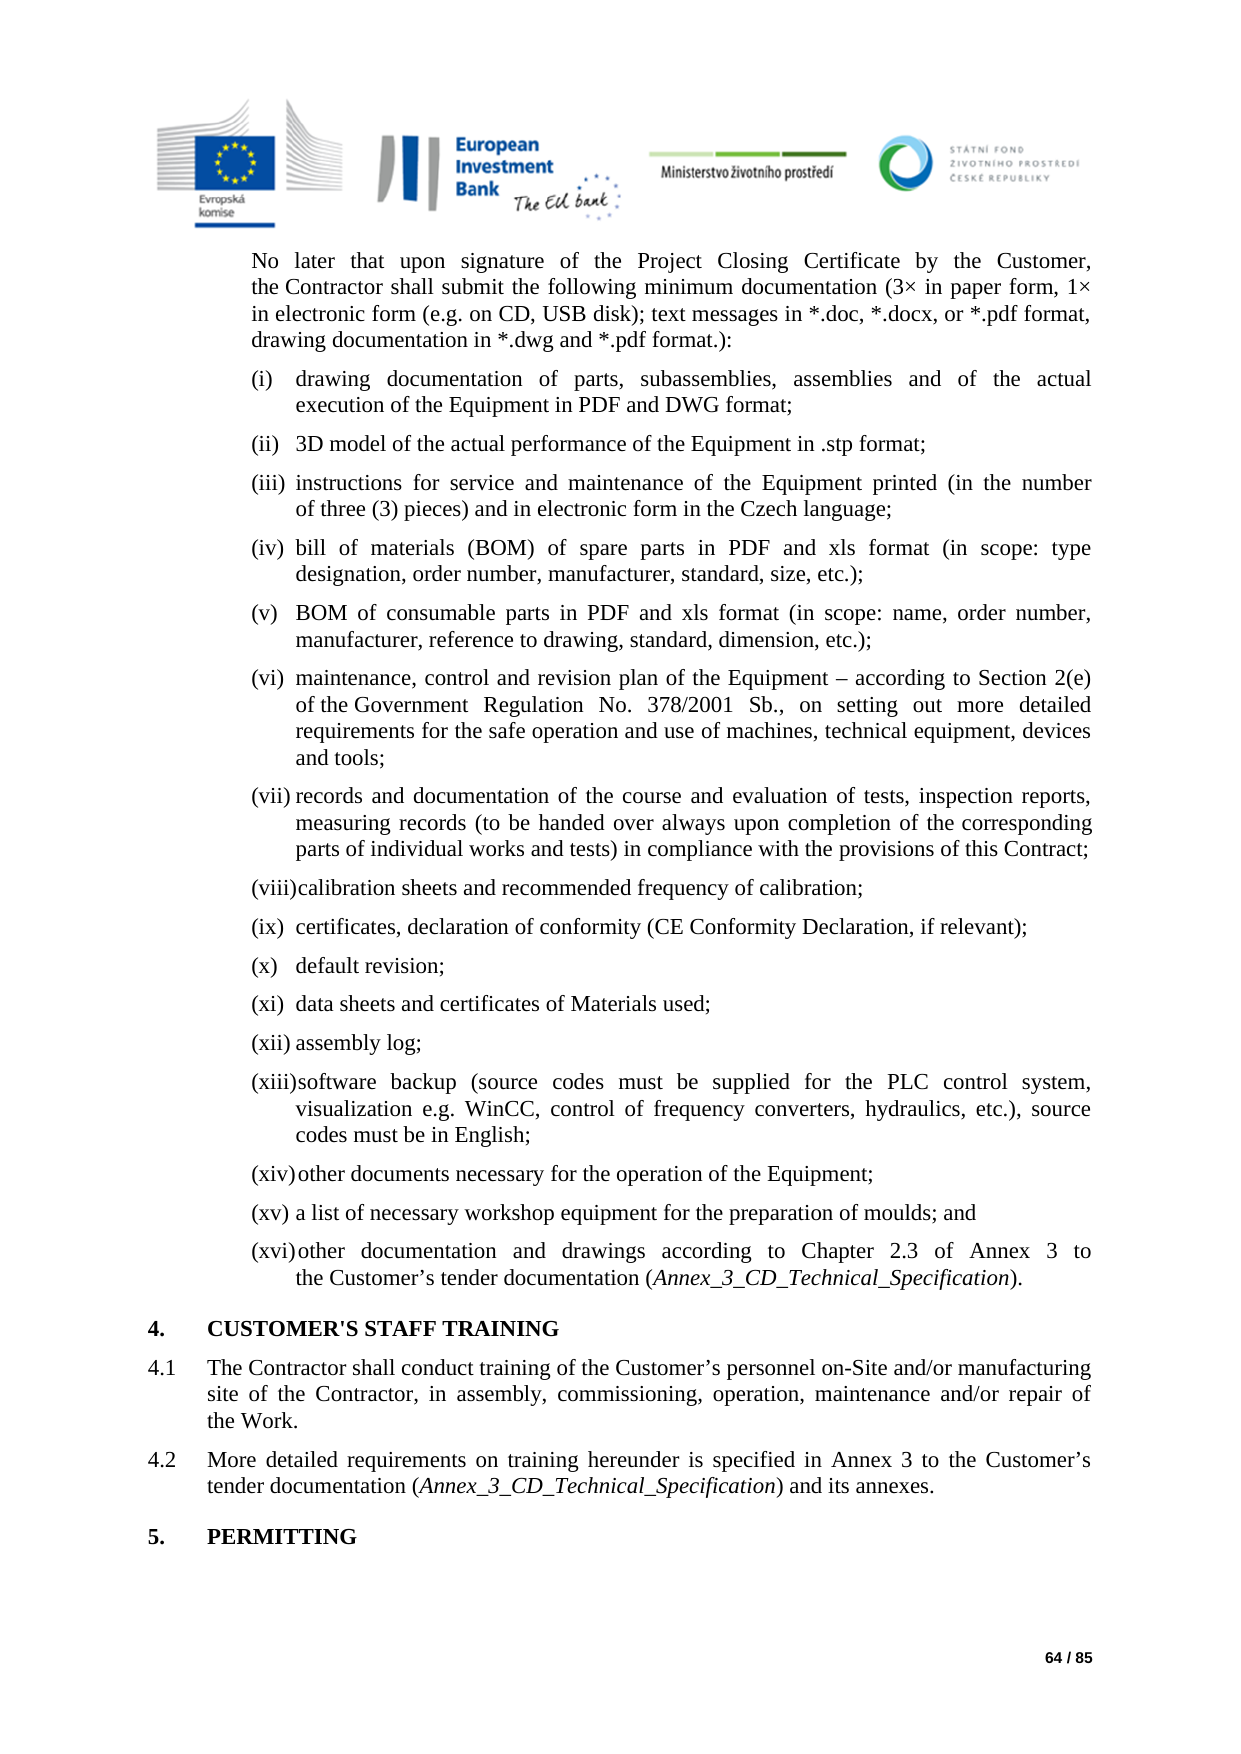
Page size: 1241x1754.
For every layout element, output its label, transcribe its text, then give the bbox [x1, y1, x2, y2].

text The Contractor shall conduct training of the Customer’s personnel on-Site and/or manufacturing site of the Contractor, in assembly, commissioning, operation, maintenance and/or repair of the Work. [148, 1354, 1092, 1433]
picture [147, 87, 1093, 235]
text other documentation and drawings according to Chapter 2.3 of Annex 3 to the Customer’s tender documentation (Annex_3_CD_Technical_Specification). [251, 1237, 1092, 1290]
text bill of materials (BOM) of spare parts in PDF and xls format (in scope: type designation, order number, manufacturer, standard, size, etc.); [251, 534, 1092, 587]
text default revision; [251, 952, 1092, 978]
text records and documentation of the course and evaluation of tests, inspection reports, measuring records (to be handed over always upon completion of the corresponding parts of individual works and tests) in compliance with the provisions of this Contract; [251, 782, 1092, 861]
text No later that upon signature of the Project Closing Certificate by the Customer, the Contractor shall submit the following minimum documentation (3× in paper form, 1× in electronic form (e.g. on CD, USB disk); text messages in *.doc, *.docx, or *.pdf format, drawing documentation in *.dwg and *.pdf format.): [251, 247, 1092, 352]
text certificates, declaration of conformity (CE Conformity Declaration, if relevant); [251, 913, 1092, 939]
text a list of necessary workshop equipment for the preparation of moulds; and [251, 1199, 1092, 1225]
text instructions for service and maintenance of the Equipment printed (in the number of three (3) pieces) and in electronic form in the Czech language; [251, 469, 1092, 522]
text data sheets and certificates of Materials used; [251, 991, 1092, 1017]
text drawing documentation of parts, subassemblies, assemblies and of the actual execution of the Equipment in PDF and DWG format; [251, 365, 1092, 417]
text More detailed requirements on training hereunder is specified in Annex 3 to the Customer’s tender documentation (Annex_3_CD_Technical_Specification) and its annexes. [148, 1446, 1092, 1498]
text Permitting [148, 1523, 1092, 1550]
text calibration sheets and recommended frequency of calibration; [251, 874, 1092, 900]
text maintenance, control and revision plan of the Equipment – according to Section 2(e) of the Government Regulation No. 378/2001 Sb., on setting out more detailed requirements for the safe operation and use of machines, technical equipment, devices and tools; [251, 664, 1092, 770]
text Customer's staff training [148, 1315, 1092, 1342]
text BOM of consumable parts in PDF and xls format (in scope: name, order number, manufacturer, reference to drawing, standard, dimension, etc.); [251, 599, 1092, 652]
text 3D model of the actual performance of the Equipment in .stp format; [251, 430, 1092, 456]
text software backup (source codes must be supplied for the PLC control system, visualization e.g. WinCC, control of frequency converters, hydraulics, etc.), source codes must be in English; [251, 1068, 1092, 1147]
text other documents necessary for the operation of the Equipment; [251, 1160, 1092, 1186]
text assembly log; [251, 1029, 1092, 1056]
